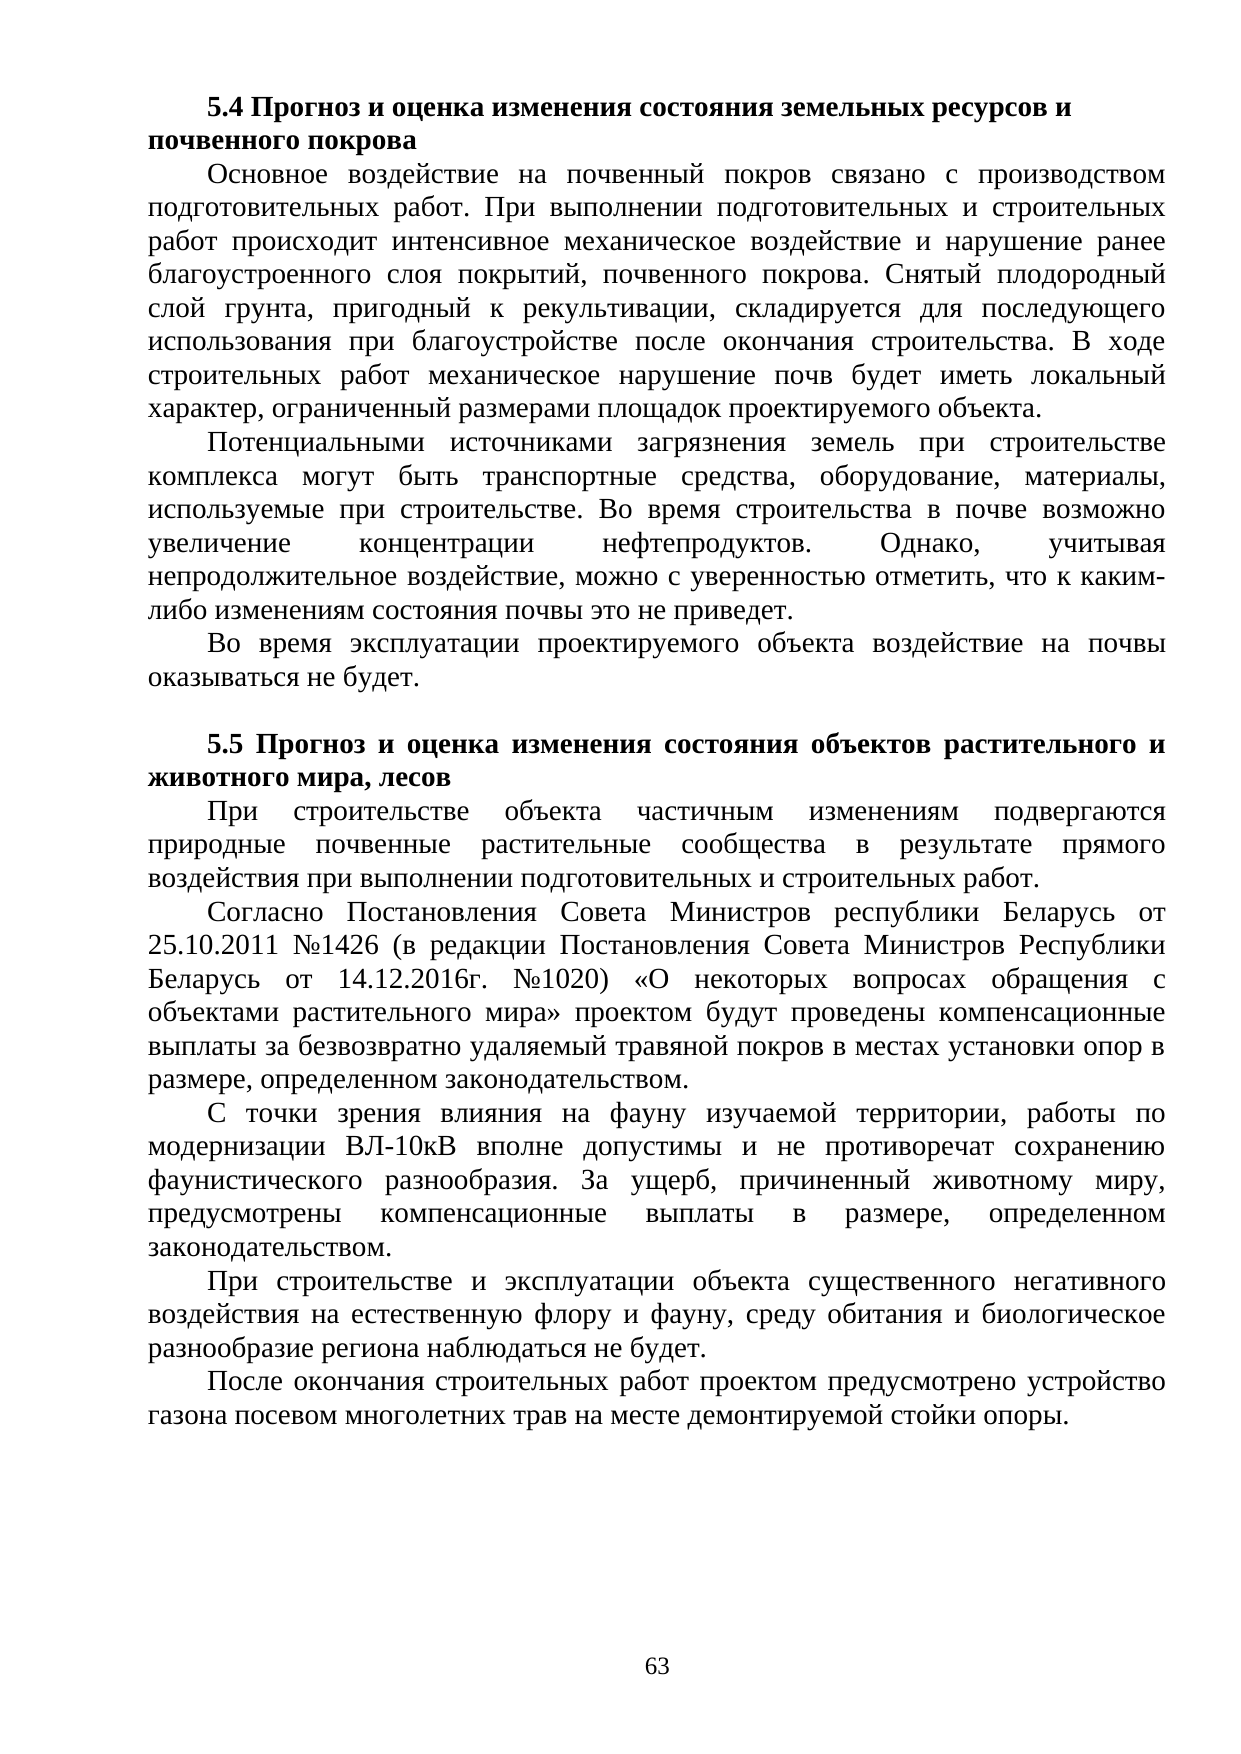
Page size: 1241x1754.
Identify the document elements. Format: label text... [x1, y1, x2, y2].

text При строительстве и эксплуатации объекта существенного негативного воздействия на естественную флору и фауну, среду обитания и биологическое разнообразие региона наблюдаться не будет. [148, 1263, 1167, 1363]
text После окончания строительных работ проектом предусмотрено устройство газона посевом многолетних трав на месте демонтируемой стойки опоры. [148, 1363, 1167, 1430]
text Во время эксплуатации проектируемого объекта воздействие на почвы оказываться не будет. [148, 625, 1167, 692]
text Основное воздействие на почвенный покров связано с производством подготовительных работ. При выполнении подготовительных и строительных работ происходит интенсивное механическое воздействие и нарушение ранее благоустроенного слоя покрытий, почвенного покрова. Снятый плодородный слой грунта, пригодный к рекультивации, складируется для последующего использования при благоустройстве после окончания строительства. В ходе строительных работ механическое нарушение почв будет иметь локальный характер, ограниченный размерами площадок проектируемого объекта. [148, 156, 1167, 424]
text 5.4 Прогноз и оценка изменения состояния земельных ресурсов и почвенного покрова [148, 89, 1167, 156]
text При строительстве объекта частичным изменениям подвергаются природные почвенные растительные сообщества в результате прямого воздействия при выполнении подготовительных и строительных работ. [148, 793, 1167, 894]
text 5.5 Прогноз и оценка изменения состояния объектов растительного и животного мира, лесов [148, 726, 1167, 793]
text Согласно Постановления Совета Министров республики Беларусь от 25.10.2011 №1426 (в редакции Постановления Совета Министров Республики Беларусь от 14.12.2016г. №1020) «О некоторых вопросах обращения с объектами растительного мира» проектом будут проведены компенсационные выплаты за безвозвратно удаляемый травяной покров в местах установки опор в размере, определенном законодательством. [148, 894, 1167, 1095]
text Потенциальными источниками загрязнения земель при строительстве комплекса могут быть транспортные средства, оборудование, материалы, используемые при строительстве. Во время строительства в почве возможно увеличение концентрации нефтепродуктов. Однако, учитывая непродолжительное воздействие, можно с уверенностью отметить, что к каким-либо изменениям состояния почвы это не приведет. [148, 424, 1167, 625]
text С точки зрения влияния на фауну изучаемой территории, работы по модернизации ВЛ-10кВ вполне допустимы и не противоречат сохранению фаунистического разнообразия. За ущерб, причиненный животному миру, предусмотрены компенсационные выплаты в размере, определенном законодательством. [148, 1095, 1167, 1263]
